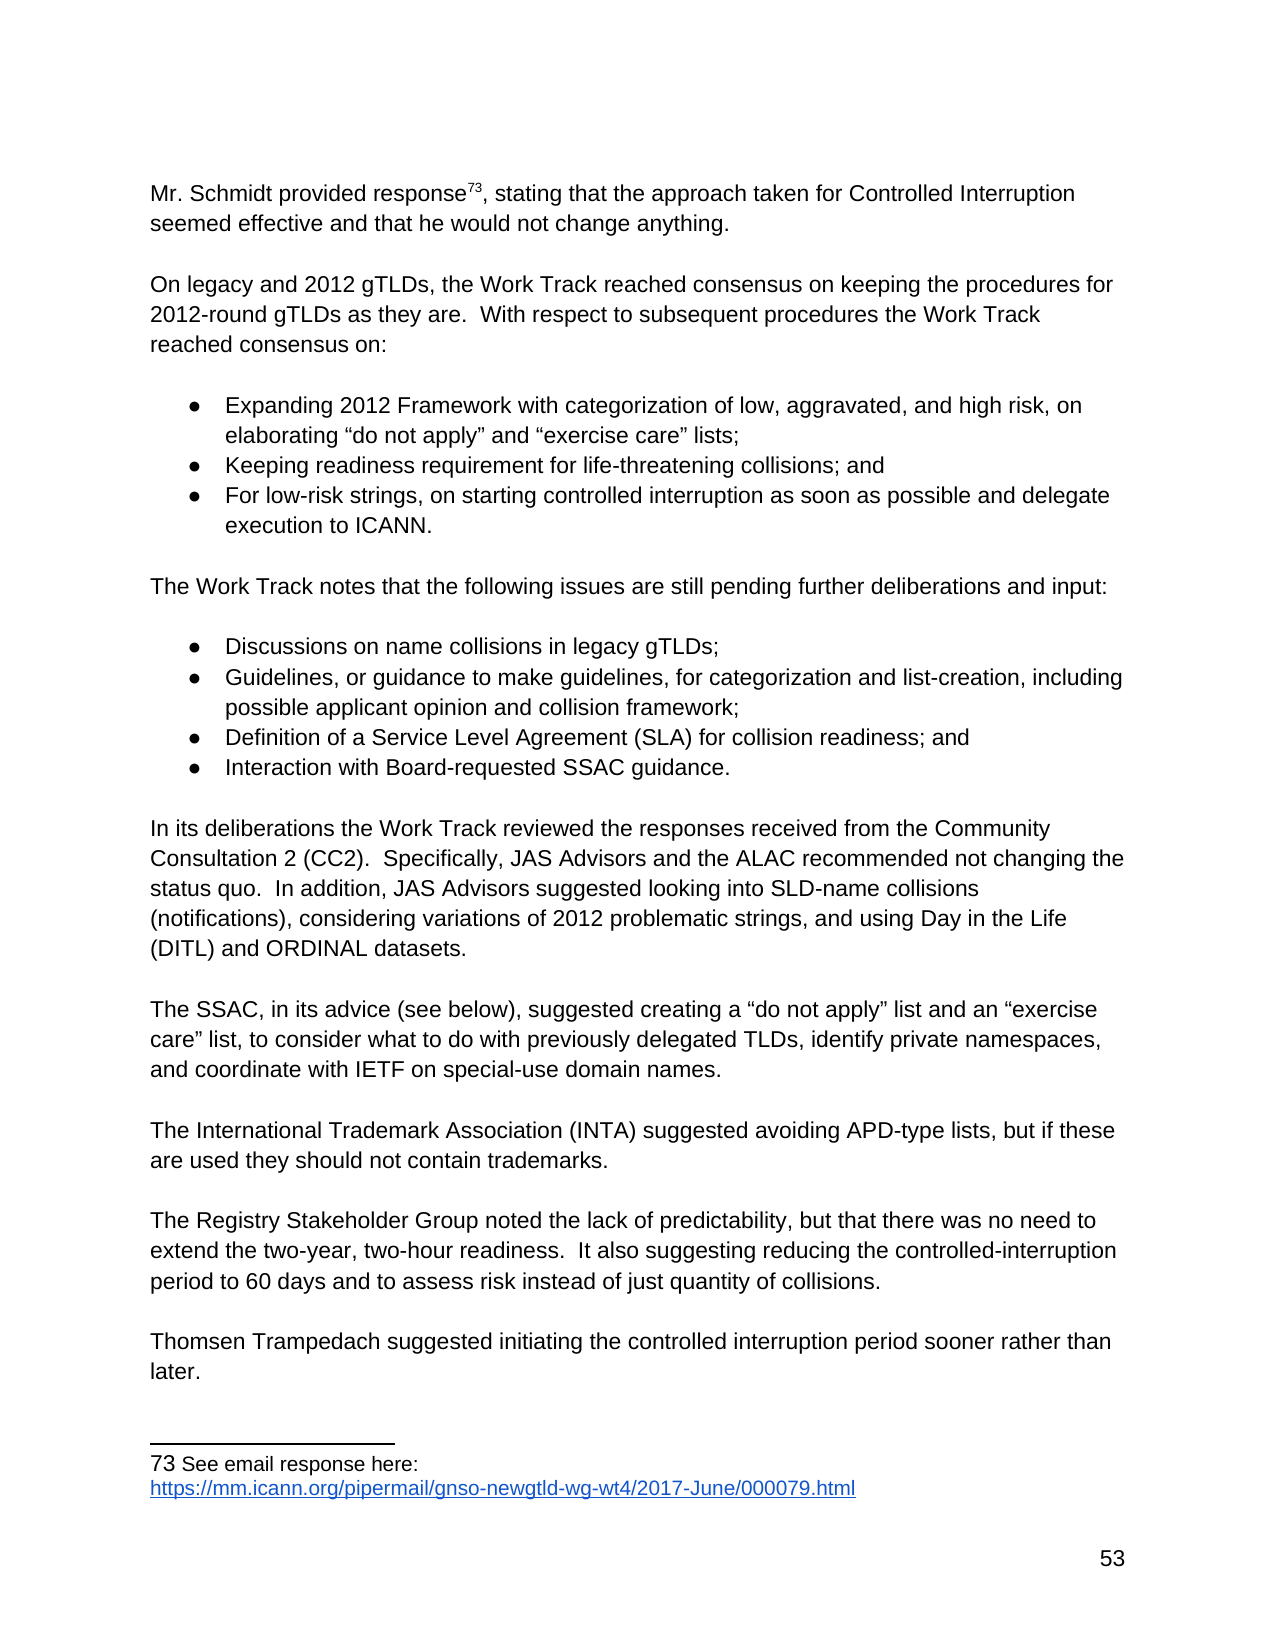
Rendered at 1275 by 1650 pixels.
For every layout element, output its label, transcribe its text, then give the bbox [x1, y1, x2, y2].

list Discussions on name collisions in legacy gTLDs; [187, 633, 1125, 660]
list Expanding 2012 Framework with categorization of low, aggravated, and high risk, on elaborating “do not apply” and “exercise care” lists; [187, 392, 1125, 448]
list Interaction with Board-requested SSAC guidance. [187, 754, 1125, 781]
text The Work Track notes that the following issues are still pending further deliberations and input: [150, 573, 1125, 599]
text The International Trademark Association (INTA) suggested avoiding APD-type lists, but if these are used they should not contain trademarks. [150, 1117, 1125, 1173]
list Keeping readiness requirement for life-threatening collisions; and [187, 452, 1125, 478]
text The Registry Stakeholder Group noted the lack of predictability, but that there was no need to extend the two-year, two-hour readiness. It also suggesting reducing the controlled-interruption period to 60 days and to assess risk instead of just quantity of collisions. [150, 1207, 1125, 1294]
text Mr. Schmidt provided response, stating that the approach taken for Controlled Interruption seemed effective and that he would not change anything. [150, 180, 1125, 237]
text Thomsen Trampedach suggested initiating the controlled interruption period sooner rather than later. [150, 1328, 1125, 1385]
list For low-risk strings, on starting controlled interruption as soon as possible and delegate execution to ICANN. [187, 482, 1125, 539]
text The SSAC, in its advice (see below), suggested creating a “do not apply” list and an “exercise care” list, to consider what to do with previously delegated TLDs, identify private namespaces, and coordinate with IETF on special-use domain names. [150, 996, 1125, 1083]
text In its deliberations the Work Track reviewed the responses received from the Community Consultation 2 (CC2). Specifically, JAS Advisors and the ALAC recommended not changing the status quo. In addition, JAS Advisors suggested looking into SLD-name collisions (notifications), considering variations of 2012 problematic strings, and using Day in the Life (DITL) and ORDINAL datasets. [150, 814, 1125, 962]
list Guidelines, or guidance to make guidelines, for categorization and list-creation, including possible applicant opinion and collision framework; [187, 663, 1125, 720]
list Definition of a Service Level Agreement (SLA) for collision readiness; and [187, 724, 1125, 750]
text On legacy and 2012 gTLDs, the Work Track reached consensus on keeping the procedures for 2012-round gTLDs as they are. With respect to subsequent procedures the Work Track reached consensus on: [150, 271, 1125, 358]
